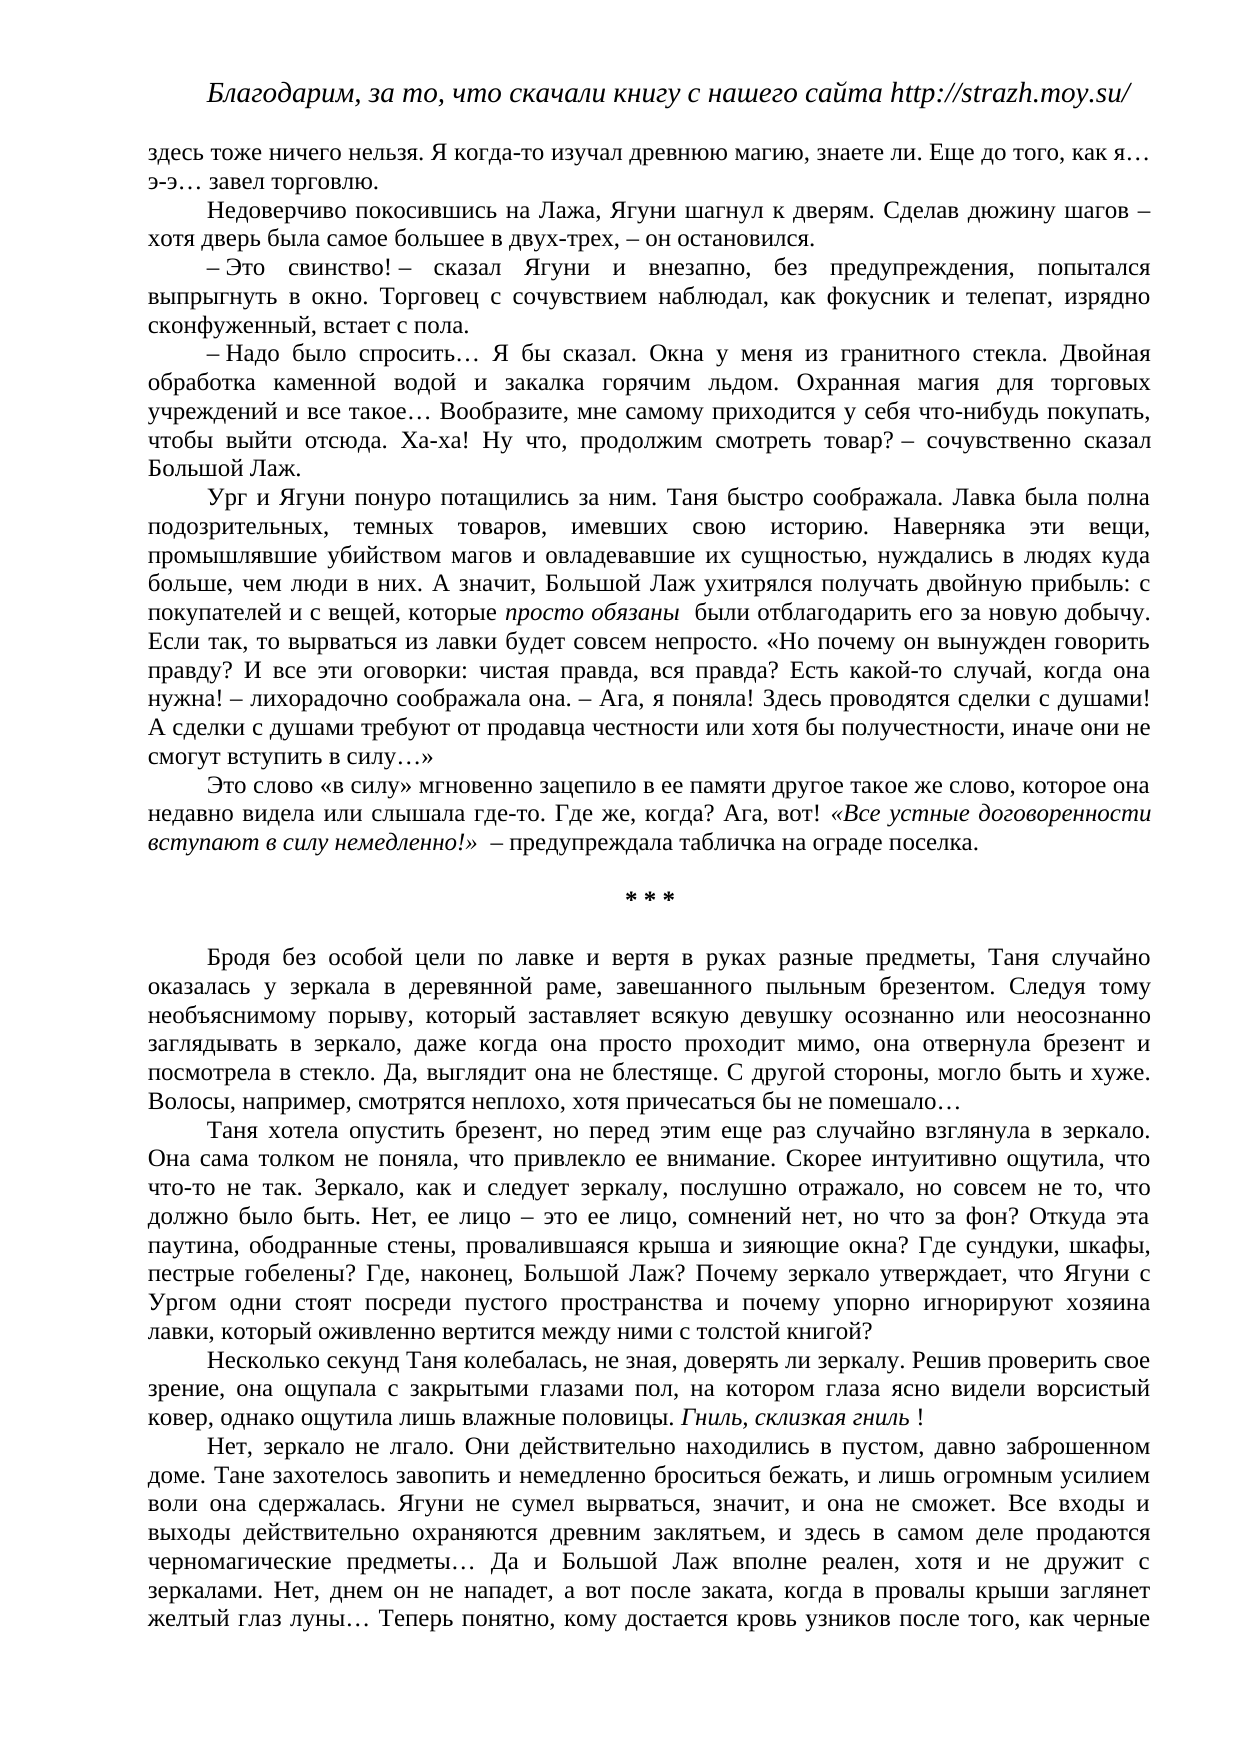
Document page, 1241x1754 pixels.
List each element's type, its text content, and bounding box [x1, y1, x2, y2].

text – Надо было спросить… Я бы сказал. Окна у меня из гранитного стекла. Двойная обработка каменной водой и закалка горячим льдом. Охранная магия для торговых учреждений и все такое… Вообразите, мне самому приходится у себя что-нибудь покупать, чтобы выйти отсюда. Ха-ха! Ну что, продолжим смотреть товар? – сочувственно сказал Большой Лаж. [148, 338, 1152, 482]
text – Это свинство! – сказал Ягуни и внезапно, без предупреждения, попытался выпрыгнуть в окно. Торговец с сочувствием наблюдал, как фокусник и телепат, изрядно сконфуженный, встает с пола. [148, 252, 1152, 338]
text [148, 137, 1152, 195]
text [148, 1431, 1152, 1632]
text Бродя без особой цели по лавке и вертя в руках разные предметы, Таня случайно оказалась у зеркала в деревянной раме, завешанного пыльным брезентом. Следуя тому необъяснимому порыву, который заставляет всякую девушку осознанно или неосознанно заглядывать в зеркало, даже когда она просто проходит мимо, она отвернула брезент и посмотрела в стекло. Да, выглядит она не блестяще. С другой стороны, могло быть и хуже. Волосы, например, смотрятся неплохо, хотя причесаться бы не помешало… [148, 942, 1152, 1115]
text Ург и Ягуни понуро потащились за ним. Таня быстро соображала. Лавка была полна подозрительных, темных товаров, имевших свою историю. Наверняка эти вещи, промышлявшие убийством магов и овладевавшие их сущностью, нуждались в людях куда больше, чем люди в них. А значит, Большой Лаж ухитрялся получать двойную прибыль: с покупателей и с вещей, которые просто обязаны были отблагодарить его за новую добычу. Если так, то вырваться из лавки будет совсем непросто. «Но почему он вынужден говорить правду? И все эти оговорки: чистая правда, вся правда? Есть какой-то случай, когда она нужна! – лихорадочно соображала она. – Ага, я поняла! Здесь проводятся сделки с душами! А сделки с душами требуют от продавца честности или хотя бы получестности, иначе они не смогут вступить в силу…» [148, 482, 1152, 770]
text Таня хотела опустить брезент, но перед этим еще раз случайно взглянула в зеркало. Она сама толком не поняла, что привлекло ее внимание. Скорее интуитивно ощутила, что что-то не так. Зеркало, как и следует зеркалу, послушно отражало, но совсем не то, что должно было быть. Нет, ее лицо – это ее лицо, сомнений нет, но что за фон? Откуда эта паутина, ободранные стены, провалившаяся крыша и зияющие окна? Где сундуки, шкафы, пестрые гобелены? Где, наконец, Большой Лаж? Почему зеркало утверждает, что Ягуни с Ургом одни стоят посреди пустого пространства и почему упорно игнорируют хозяина лавки, который оживленно вертится между ними с толстой книгой? [148, 1115, 1152, 1345]
text Это слово «в силу» мгновенно зацепило в ее памяти другое такое же слово, которое она недавно видела или слышала где-то. Где же, когда? Ага, вот! «Все устные договоренности вступают в силу немедленно!» – предупреждала табличка на ограде поселка. [148, 770, 1152, 856]
subtitle * * * [148, 885, 1152, 913]
text Недоверчиво покосившись на Лажа, Ягуни шагнул к дверям. Сделав дюжину шагов – хотя дверь была самое большее в двух-трех, – он остановился. [148, 195, 1152, 252]
text Несколько секунд Таня колебалась, не зная, доверять ли зеркалу. Решив проверить свое зрение, она ощупала с закрытыми глазами пол, на котором глаза ясно видели ворсистый ковер, однако ощутила лишь влажные половицы. Гниль, склизкая гниль ! [148, 1345, 1152, 1431]
